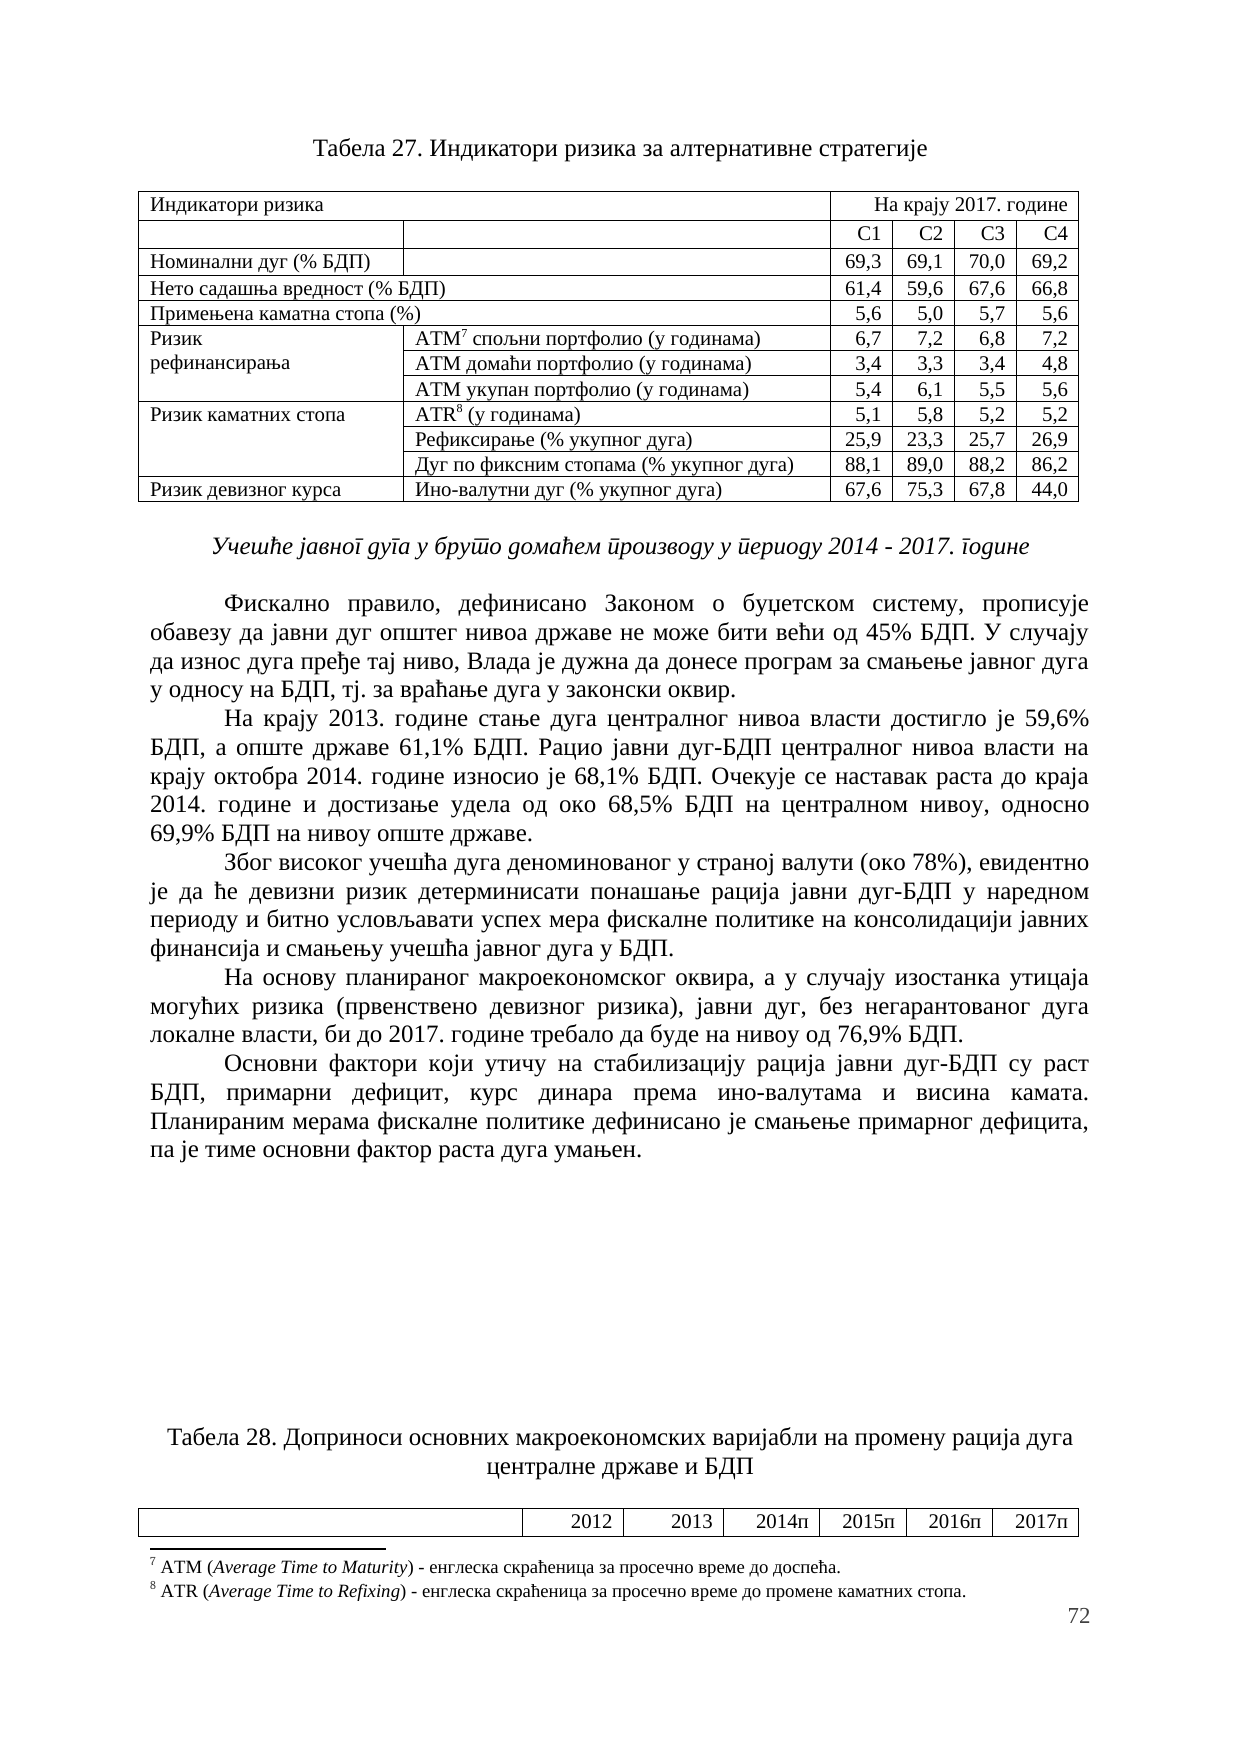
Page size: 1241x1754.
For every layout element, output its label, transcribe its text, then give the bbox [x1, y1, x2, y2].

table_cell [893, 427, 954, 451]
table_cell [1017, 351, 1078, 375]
text Фискално правило, дефинисано Законом о буџетском систему, прописује обавезу да јавни дуг општег нивоа државе не може бити већи од 45% БДП. У случају да износ дуга пређе тај ниво, Влада је дужна да донесе програм за смањење јавног дуга у односу на БДП, тј. за враћање дуга у законски оквир. [150, 588, 1090, 703]
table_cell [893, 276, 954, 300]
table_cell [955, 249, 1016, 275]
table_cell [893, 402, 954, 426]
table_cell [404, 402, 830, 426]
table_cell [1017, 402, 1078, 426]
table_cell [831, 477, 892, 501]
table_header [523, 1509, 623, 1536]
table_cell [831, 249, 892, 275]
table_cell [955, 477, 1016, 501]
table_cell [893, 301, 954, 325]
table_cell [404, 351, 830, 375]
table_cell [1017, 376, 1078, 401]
text Табела 28. Доприноси основних макроекономских варијабли на промену рација дуга централне државе и БДП [150, 1422, 1090, 1479]
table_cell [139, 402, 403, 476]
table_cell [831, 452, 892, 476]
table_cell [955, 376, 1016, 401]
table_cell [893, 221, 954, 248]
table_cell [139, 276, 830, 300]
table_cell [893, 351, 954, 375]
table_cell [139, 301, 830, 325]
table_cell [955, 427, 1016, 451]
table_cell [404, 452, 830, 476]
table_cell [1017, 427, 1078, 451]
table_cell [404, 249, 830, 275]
text Основни фактори који утичу на стабилизацију рација јавни дуг-БДП су раст БДП, примарни дефицит, курс динара према ино-валутама и висина камата. Планираним мерама фискалне политике дефинисано је смањење примарног дефицита, па је тиме основни фактор раста дуга умањен. [150, 1048, 1090, 1163]
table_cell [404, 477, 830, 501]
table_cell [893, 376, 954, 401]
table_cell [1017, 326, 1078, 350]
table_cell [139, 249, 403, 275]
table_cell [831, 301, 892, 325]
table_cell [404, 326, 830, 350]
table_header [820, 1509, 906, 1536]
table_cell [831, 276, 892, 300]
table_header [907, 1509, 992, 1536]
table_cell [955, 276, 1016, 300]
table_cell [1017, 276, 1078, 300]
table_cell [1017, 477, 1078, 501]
text Учешће јавног дуга у бруто домаћем производу у периоду 2014 - 2017. године [150, 531, 1090, 559]
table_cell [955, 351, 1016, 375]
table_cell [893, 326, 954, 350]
text На основу планираног макроекономског оквира, а у случају изостанка утицаја могућих ризика (првенствено девизног ризика), јавни дуг, без негарантованог дуга локалне власти, би до 2017. године требало да буде на нивоу од 76,9% БДП. [150, 962, 1090, 1048]
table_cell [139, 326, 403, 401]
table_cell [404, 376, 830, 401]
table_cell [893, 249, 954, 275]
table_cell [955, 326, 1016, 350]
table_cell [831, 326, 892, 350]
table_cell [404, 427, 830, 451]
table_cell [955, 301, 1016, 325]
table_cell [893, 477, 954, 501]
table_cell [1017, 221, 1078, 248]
text Због високог учешћа дуга деноминованог у страној валути (око 78%), евидентно је да ће девизни ризик детерминисати понашање рација јавни дуг-БДП у наредном периоду и битно условљавати успех мера фискалне политике на консолидацији јавних финансија и смањењу учешћа јавног дуга у БДП. [150, 847, 1090, 962]
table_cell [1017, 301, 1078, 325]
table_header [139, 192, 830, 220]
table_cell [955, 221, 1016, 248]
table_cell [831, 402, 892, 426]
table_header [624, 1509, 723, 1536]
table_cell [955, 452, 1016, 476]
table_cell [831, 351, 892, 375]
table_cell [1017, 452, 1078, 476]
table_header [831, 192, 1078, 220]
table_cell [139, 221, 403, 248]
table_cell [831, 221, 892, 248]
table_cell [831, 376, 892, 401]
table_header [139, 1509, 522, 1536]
text Табела 27. Индикатори ризика за алтернативне стратегије [150, 133, 1090, 162]
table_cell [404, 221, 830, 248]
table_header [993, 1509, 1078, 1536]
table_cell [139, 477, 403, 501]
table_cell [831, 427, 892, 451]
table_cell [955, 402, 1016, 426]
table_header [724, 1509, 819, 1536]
text На крају 2013. године стање дуга централног нивоа власти достигло је 59,6% БДП, а опште државе 61,1% БДП. Рацио јавни дуг-БДП централног нивоа власти на крају октобра 2014. године износио је 68,1% БДП. Очекује се наставак раста до краја 2014. године и достизање удела од око 68,5% БДП на централном нивоу, односно 69,9% БДП на нивоу опште државе. [150, 703, 1090, 847]
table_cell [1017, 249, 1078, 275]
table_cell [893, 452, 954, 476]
